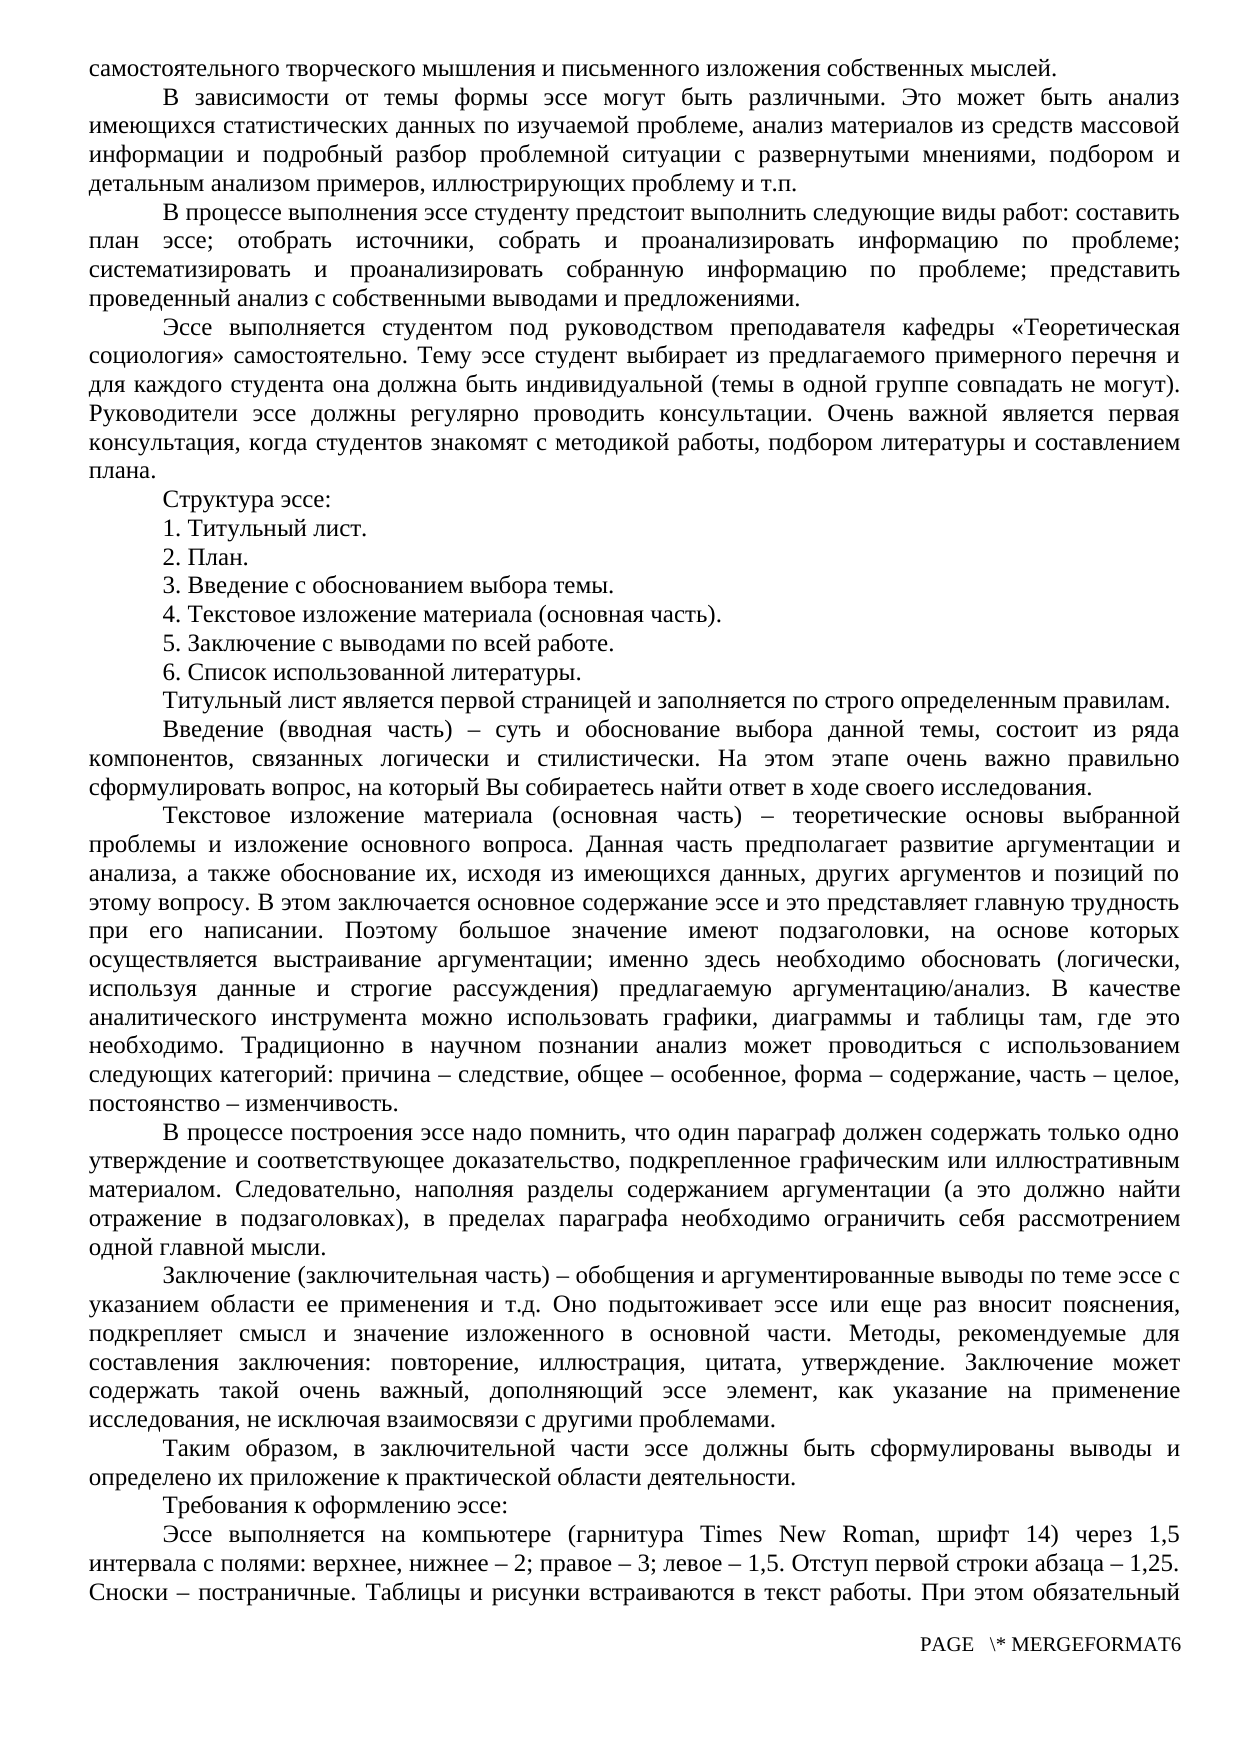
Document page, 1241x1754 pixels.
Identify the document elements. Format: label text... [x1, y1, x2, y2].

text Введение (вводная часть) – суть и обоснование выбора данной темы, состоит из ряда компонентов, связанных логически и стилистически. На этом этапе очень важно правильно сформулировать вопрос, на который Вы собираетесь найти ответ в ходе своего исследования. [89, 714, 1181, 801]
text Таким образом, в заключительной части эссе должны быть сформулированы выводы и определено их приложение к практической области деятельности. [89, 1433, 1181, 1491]
text В процессе выполнения эссе студенту предстоит выполнить следующие виды работ: составить план эссе; отобрать источники, собрать и проанализировать информацию по проблеме; систематизировать и проанализировать собранную информацию по проблеме; представить проведенный анализ с собственными выводами и предложениями. [89, 197, 1181, 312]
text Текстовое изложение материала (основная часть) – теоретические основы выбранной проблемы и изложение основного вопроса. Данная часть предполагает развитие аргументации и анализа, а также обоснование их, исходя из имеющихся данных, других аргументов и позиций по этому вопросу. В этом заключается основное содержание эссе и это представляет главную трудность при его написании. Поэтому большое значение имеют подзаголовки, на основе которых осуществляется выстраивание аргументации; именно здесь необходимо обосновать (логически, используя данные и строгие рассуждения) предлагаемую аргументацию/анализ. В качестве аналитического инструмента можно использовать графики, диаграммы и таблицы там, где это необходимо. Традиционно в научном познании анализ может проводиться с использованием следующих категорий: причина – следствие, общее – особенное, форма – содержание, часть – целое, постоянство – изменчивость. [89, 801, 1181, 1117]
text Заключение (заключительная часть) – обобщения и аргументированные выводы по теме эссе с указанием области ее применения и т.д. Оно подытоживает эссе или еще раз вносит пояснения, подкрепляет смысл и значение изложенного в основной части. Методы, рекомендуемые для составления заключения: повторение, иллюстрация, цитата, утверждение. Заключение может содержать такой очень важный, дополняющий эссе элемент, как указание на применение исследования, не исключая взаимосвязи с другими проблемами. [89, 1261, 1181, 1433]
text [89, 53, 1181, 82]
text 4. Текстовое изложение материала (основная часть). [89, 599, 1181, 628]
text 6. Список использованной литературы. [89, 657, 1181, 686]
text Требования к оформлению эссе: [89, 1491, 1181, 1519]
text Титульный лист является первой страницей и заполняется по строго определенным правилам. [89, 686, 1181, 714]
text 3. Введение с обоснованием выбора темы. [89, 571, 1181, 599]
text Эссе выполняется студентом под руководством преподавателя кафедры «Теоретическая социология» самостоятельно. Тему эссе студент выбирает из предлагаемого примерного перечня и для каждого студента она должна быть индивидуальной (темы в одной группе совпадать не могут). Руководители эссе должны регулярно проводить консультации. Очень важной является первая консультация, когда студентов знакомят с методикой работы, подбором литературы и составлением плана. [89, 312, 1181, 484]
text Структура эссе: [89, 484, 1181, 513]
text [89, 1519, 1181, 1606]
text В зависимости от темы формы эссе могут быть различными. Это может быть анализ имеющихся статистических данных по изучаемой проблеме, анализ материалов из средств массовой информации и подробный разбор проблемной ситуации с развернутыми мнениями, подбором и детальным анализом примеров, иллюстрирующих проблему и т.п. [89, 82, 1181, 197]
text 5. Заключение с выводами по всей работе. [89, 628, 1181, 657]
text В процессе построения эссе надо помнить, что один параграф должен содержать только одно утверждение и соответствующее доказательство, подкрепленное графическим или иллюстративным материалом. Следовательно, наполняя разделы содержанием аргументации (а это должно найти отражение в подзаголовках), в пределах параграфа необходимо ограничить себя рассмотрением одной главной мысли. [89, 1117, 1181, 1261]
text 2. План. [89, 542, 1181, 571]
text 1. Титульный лист. [89, 513, 1181, 542]
